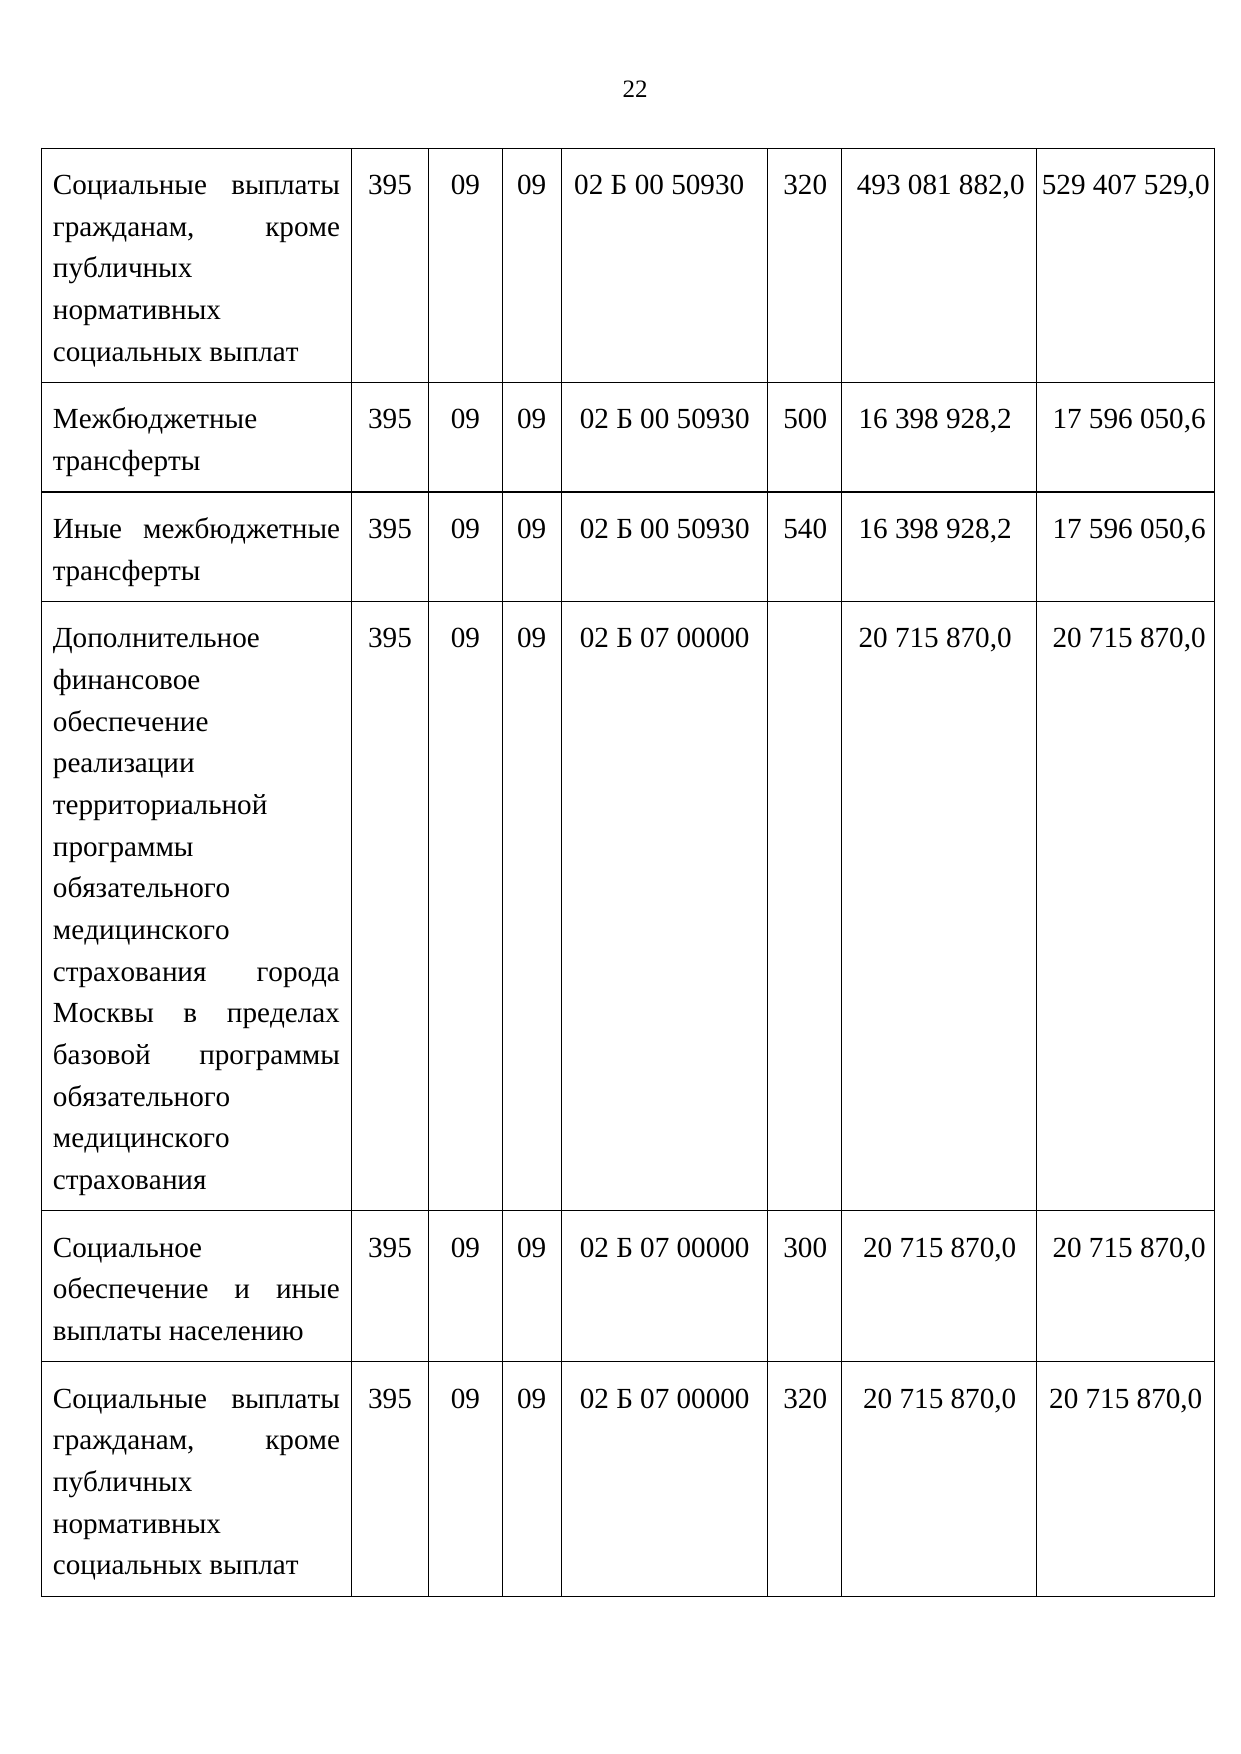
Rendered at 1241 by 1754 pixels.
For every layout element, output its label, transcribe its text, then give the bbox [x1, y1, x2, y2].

table_cell 395 [352, 1362, 428, 1596]
table_cell 09 [429, 493, 502, 601]
table_cell 02 Б 00 50930 [562, 149, 767, 382]
table_cell 500 [768, 383, 841, 491]
table_cell 02 Б 07 00000 [562, 602, 767, 1210]
table_cell 493 081 882,0 [842, 149, 1036, 382]
table_cell Иные межбюджетные трансферты [42, 493, 351, 601]
table_cell 16 398 928,2 [842, 493, 1036, 601]
table_cell 20 715 870,0 [842, 1211, 1036, 1361]
table_cell 20 715 870,0 [1037, 1362, 1214, 1596]
table_cell 395 [352, 493, 428, 601]
table_cell Социальные выплаты гражданам, кроме публичных нормативных социальных выплат [42, 149, 351, 382]
table_cell Социальные выплаты гражданам, кроме публичных нормативных социальных выплат [42, 1362, 351, 1596]
table_cell 529 407 529,0 [1037, 149, 1214, 382]
table_cell 09 [503, 1211, 561, 1361]
table_cell 09 [429, 1211, 502, 1361]
table_cell 09 [503, 383, 561, 491]
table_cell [42, 1211, 351, 1361]
table_cell 02 Б 00 50930 [562, 493, 767, 601]
table_cell 09 [503, 149, 561, 382]
table_cell 02 Б 07 00000 [562, 1211, 767, 1361]
table_cell 395 [352, 1211, 428, 1361]
table_cell 320 [768, 149, 841, 382]
table_cell 02 Б 00 50930 [562, 383, 767, 491]
table_cell 395 [352, 149, 428, 382]
table_cell 300 [768, 1211, 841, 1361]
table_cell 09 [429, 149, 502, 382]
table_cell 20 715 870,0 [1037, 602, 1214, 1210]
table_cell 09 [429, 602, 502, 1210]
table_cell 09 [429, 1362, 502, 1596]
table_cell 16 398 928,2 [842, 383, 1036, 491]
table_cell 20 715 870,0 [842, 1362, 1036, 1596]
table_cell 09 [503, 493, 561, 601]
table_cell 17 596 050,6 [1037, 493, 1214, 601]
table_cell [768, 602, 841, 1210]
table_cell 09 [429, 383, 502, 491]
table_cell 395 [352, 602, 428, 1210]
table_cell 540 [768, 493, 841, 601]
table_cell 20 715 870,0 [1037, 1211, 1214, 1361]
table_cell 02 Б 07 00000 [562, 1362, 767, 1596]
table_cell 09 [503, 602, 561, 1210]
table_cell 09 [503, 1362, 561, 1596]
table_cell 395 [352, 383, 428, 491]
table_cell 17 596 050,6 [1037, 383, 1214, 491]
table_cell 20 715 870,0 [842, 602, 1036, 1210]
table_cell 320 [768, 1362, 841, 1596]
table_cell Дополнительное финансовое обеспечение реализации территориальной программы обязательного медицинского страхования города Москвы в пределах базовой программы обязательного медицинского страхования [42, 602, 351, 1210]
table_cell Межбюджетные трансферты [42, 383, 351, 491]
